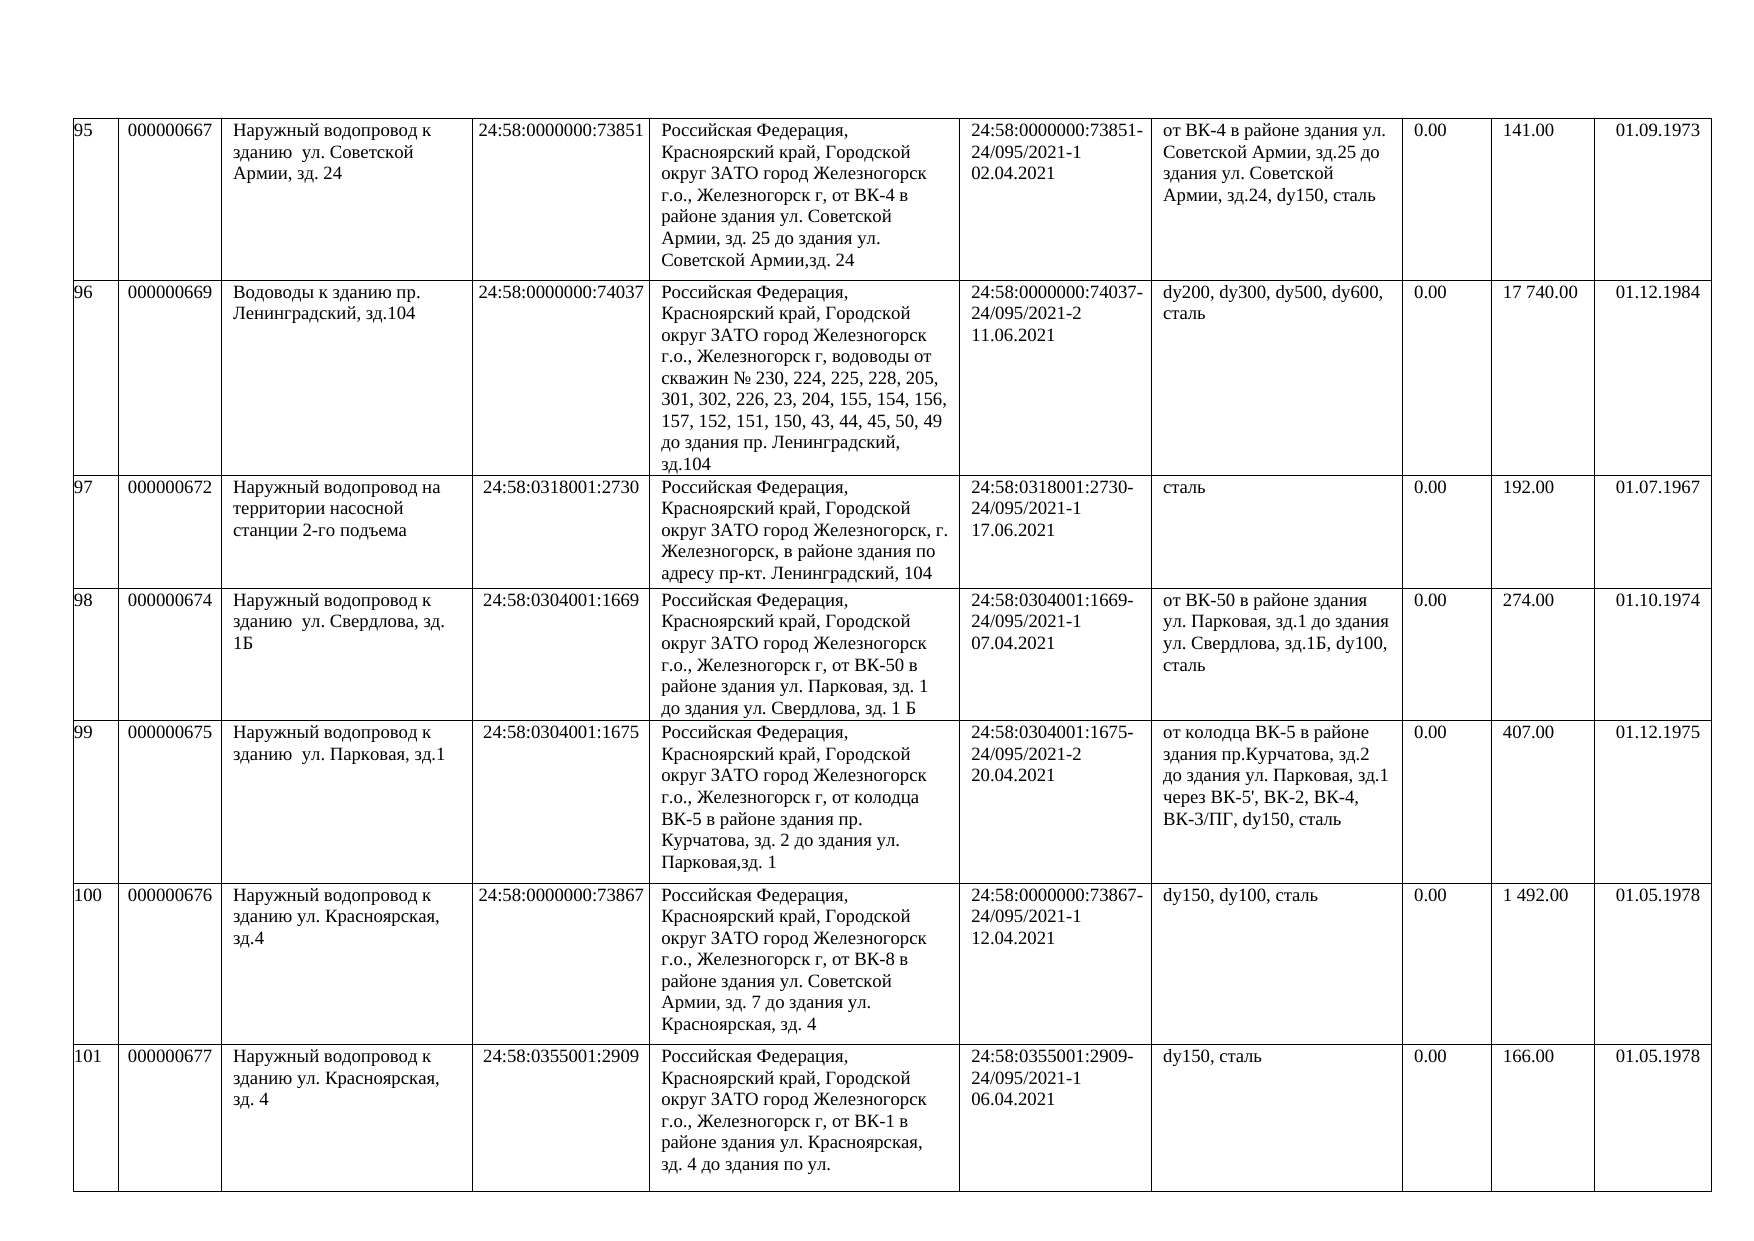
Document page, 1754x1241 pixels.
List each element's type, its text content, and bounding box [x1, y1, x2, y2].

table_cell 95 [74, 119, 118, 279]
table_cell Российская Федерация, Красноярский край, Городской округ ЗАТО город Железногорск г.о., Железногорск г, от ВК-8 в районе здания ул. Советской Армии, зд. 7 до здания ул. Красноярская, зд. 4 [650, 884, 959, 1044]
table_cell 0.00 [1403, 884, 1491, 1044]
table_cell 000000674 [119, 589, 221, 720]
table_cell Российская Федерация, Красноярский край, Городской округ ЗАТО город Железногорск г.о., Железногорск г, от ВК-4 в районе здания ул. Советской Армии, зд. 25 до здания ул. Советской Армии,зд. 24 [650, 119, 959, 279]
table_cell Российская Федерация, Красноярский край, Городской округ ЗАТО город Железногорск г.о., Железногорск г, водоводы от скважин № 230, 224, 225, 228, 205, 301, 302, 226, 23, 204, 155, 154, 156, 157, 152, 151, 150, 43, 44, 45, 50, 49 до здания пр. Ленинградский, зд.104 [650, 281, 959, 474]
table_cell Наружный водопровод к зданию ул. Красноярская, зд.4 [222, 884, 472, 1044]
table_cell 0.00 [1403, 589, 1491, 720]
table_cell 100 [74, 884, 118, 1044]
table_cell 24:58:0000000:73851 [473, 119, 649, 279]
table_cell 166.00 [1492, 1045, 1594, 1191]
table_cell 141.00 [1492, 119, 1594, 279]
table_cell 24:58:0304001:1675-24/095/2021-2 20.04.2021 [960, 721, 1151, 883]
table_cell 0.00 [1403, 281, 1491, 474]
table_cell Российская Федерация, Красноярский край, Городской округ ЗАТО город Железногорск, г. Железногорск, в районе здания по адресу пр-кт. Ленинградский, 104 [650, 476, 959, 588]
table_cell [222, 1045, 472, 1191]
table_cell 01.12.1984 [1595, 281, 1711, 474]
table_cell 24:58:0304001:1669-24/095/2021-1 07.04.2021 [960, 589, 1151, 720]
table_cell 96 [74, 281, 118, 474]
table_cell 000000675 [119, 721, 221, 883]
table_cell 000000667 [119, 119, 221, 279]
table_cell 17 740.00 [1492, 281, 1594, 474]
table_cell 01.05.1978 [1595, 1045, 1711, 1191]
table_cell Российская Федерация, Красноярский край, Городской округ ЗАТО город Железногорск г.о., Железногорск г, от колодца ВК-5 в районе здания пр. Курчатова, зд. 2 до здания ул. Парковая,зд. 1 [650, 721, 959, 883]
table_cell 97 [74, 476, 118, 588]
table_cell 000000669 [119, 281, 221, 474]
table_cell 24:58:0000000:74037-24/095/2021-2 11.06.2021 [960, 281, 1151, 474]
table_cell Наружный водопровод к зданию ул. Советской Армии, зд. 24 [222, 119, 472, 279]
table_cell 1 492.00 [1492, 884, 1594, 1044]
table_cell 24:58:0318001:2730-24/095/2021-1 17.06.2021 [960, 476, 1151, 588]
table_cell 99 [74, 721, 118, 883]
table_cell 01.09.1973 [1595, 119, 1711, 279]
table_cell dy150, сталь [1152, 1045, 1402, 1191]
table_cell 101 [74, 1045, 118, 1191]
table_cell 274.00 [1492, 589, 1594, 720]
table_cell dy200, dy300, dy500, dy600, сталь [1152, 281, 1402, 474]
table_cell 0.00 [1403, 721, 1491, 883]
table_cell Российская Федерация, Красноярский край, Городской округ ЗАТО город Железногорск г.о., Железногорск г, от ВК-50 в районе здания ул. Парковая, зд. 1 до здания ул. Свердлова, зд. 1 Б [650, 589, 959, 720]
table_cell 192.00 [1492, 476, 1594, 588]
table_cell Наружный водопровод на территории насосной станции 2-го подъема [222, 476, 472, 588]
table_cell 01.12.1975 [1595, 721, 1711, 883]
table_cell 24:58:0000000:73867 [473, 884, 649, 1044]
table_cell Наружный водопровод к зданию ул. Свердлова, зд. 1Б [222, 589, 472, 720]
table_cell 407.00 [1492, 721, 1594, 883]
table_cell 01.10.1974 [1595, 589, 1711, 720]
table_cell 24:58:0304001:1675 [473, 721, 649, 883]
table_cell Водоводы к зданию пр. Ленинградский, зд.104 [222, 281, 472, 474]
table_cell 24:58:0000000:74037 [473, 281, 649, 474]
table_cell от ВК-50 в районе здания ул. Парковая, зд.1 до здания ул. Свердлова, зд.1Б, dy100, сталь [1152, 589, 1402, 720]
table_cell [650, 1045, 959, 1191]
table_cell 98 [74, 589, 118, 720]
table_cell 0.00 [1403, 476, 1491, 588]
table_cell 000000672 [119, 476, 221, 588]
table_cell dy150, dy100, сталь [1152, 884, 1402, 1044]
table_cell 24:58:0000000:73867-24/095/2021-1 12.04.2021 [960, 884, 1151, 1044]
table_cell 01.07.1967 [1595, 476, 1711, 588]
table_cell от ВК-4 в районе здания ул. Советской Армии, зд.25 до здания ул. Советской Армии, зд.24, dy150, сталь [1152, 119, 1402, 279]
table_cell 0.00 [1403, 119, 1491, 279]
table_cell 24:58:0355001:2909 [473, 1045, 649, 1191]
table_cell 000000677 [119, 1045, 221, 1191]
table_cell от колодца ВК-5 в районе здания пр.Курчатова, зд.2 до здания ул. Парковая, зд.1 через ВК-5', ВК-2, ВК-4, ВК-3/ПГ, dy150, сталь [1152, 721, 1402, 883]
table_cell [960, 1045, 1151, 1191]
table_cell 000000676 [119, 884, 221, 1044]
table_cell 24:58:0304001:1669 [473, 589, 649, 720]
table_cell 24:58:0318001:2730 [473, 476, 649, 588]
table_cell Наружный водопровод к зданию ул. Парковая, зд.1 [222, 721, 472, 883]
table_cell 0.00 [1403, 1045, 1491, 1191]
table_cell 01.05.1978 [1595, 884, 1711, 1044]
table_cell 24:58:0000000:73851-24/095/2021-1 02.04.2021 [960, 119, 1151, 279]
table_cell сталь [1152, 476, 1402, 588]
